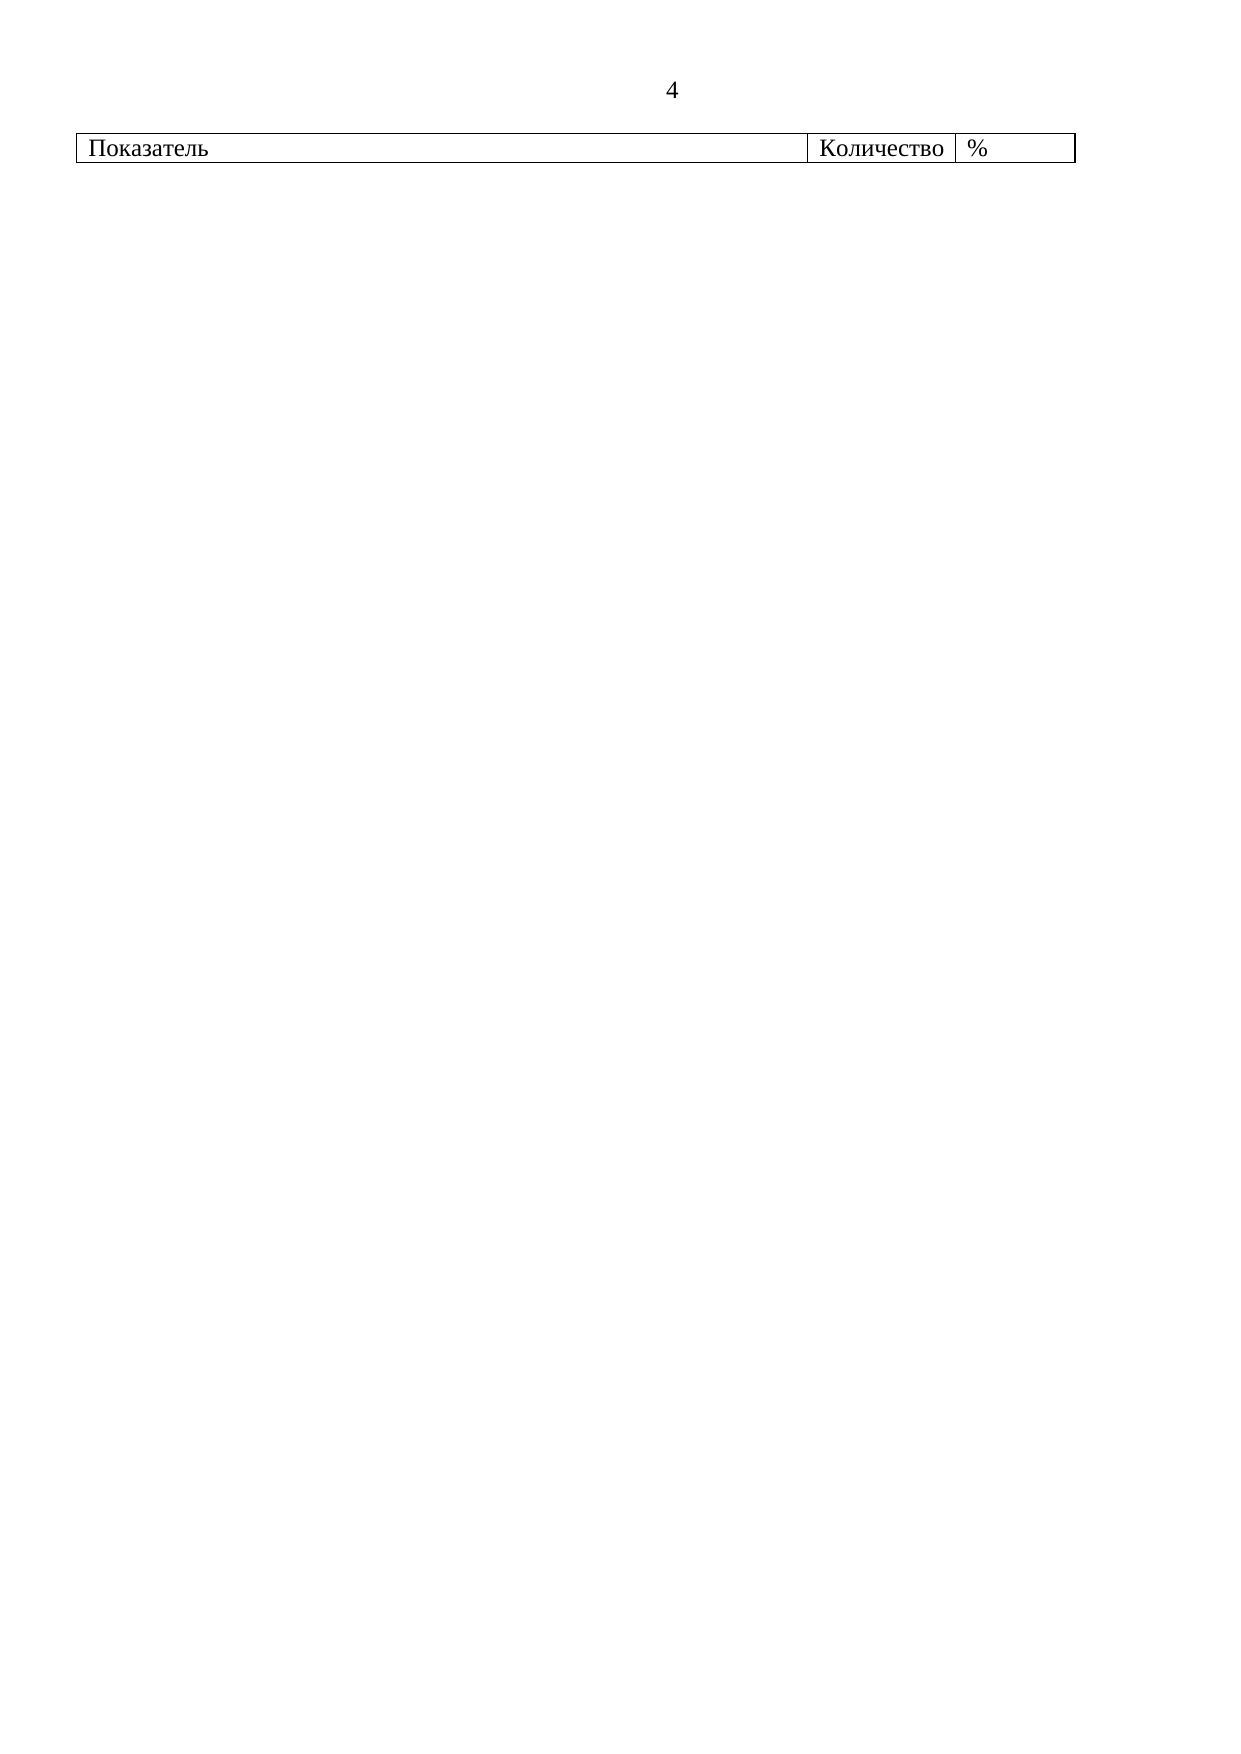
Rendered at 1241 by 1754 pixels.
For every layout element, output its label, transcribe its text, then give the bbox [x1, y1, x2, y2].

table_header Количество [808, 134, 955, 162]
table_header % [956, 134, 1074, 162]
table_header Показатель [77, 134, 807, 162]
